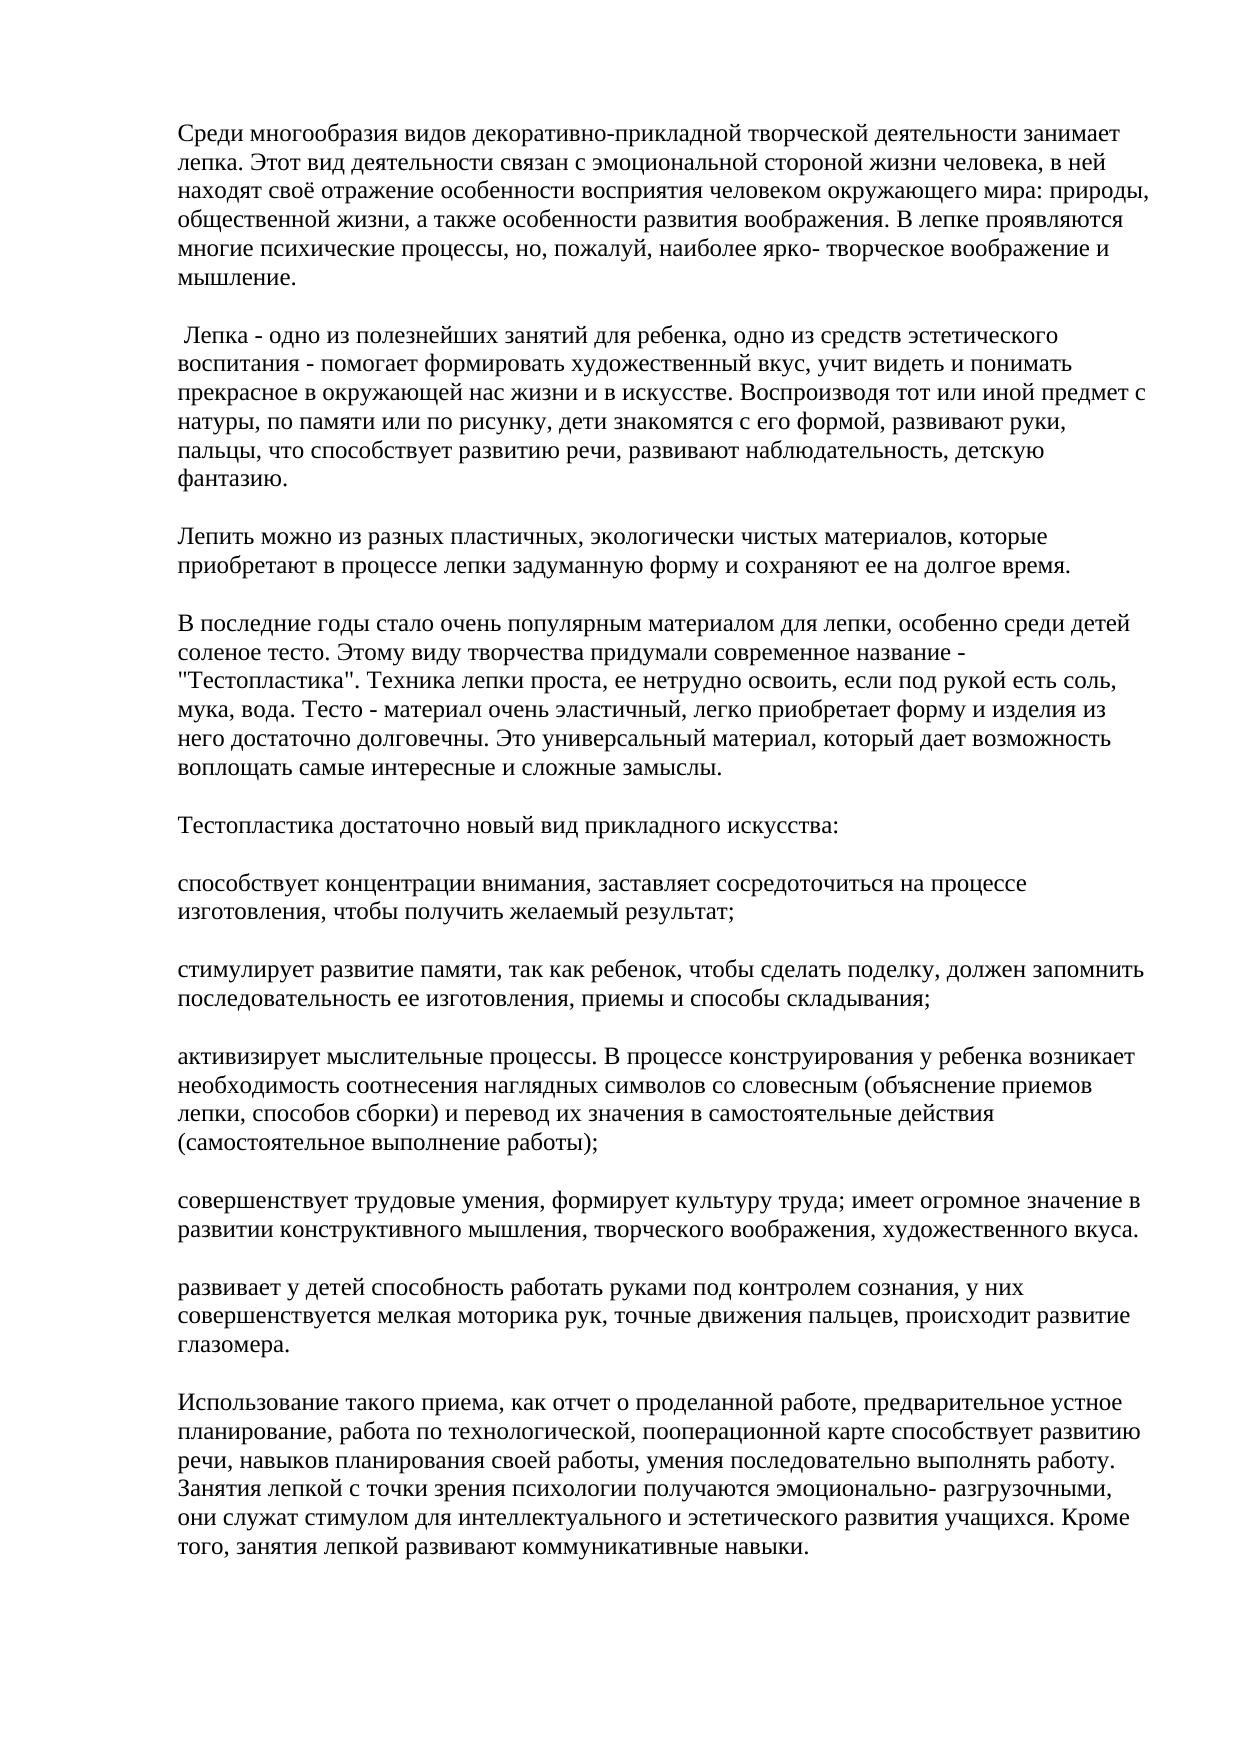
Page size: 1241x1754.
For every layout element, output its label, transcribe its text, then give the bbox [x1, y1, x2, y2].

text Использование такого приема, как отчет о проделанной работе, предварительное устное планирование, работа по технологической, пооперационной карте способствует развитию речи, навыков планирования своей работы, умения последовательно выполнять работу. Занятия лепкой с точки зрения психологии получаются эмоционально- разгрузочными, они служат стимулом для интеллектуального и эстетического развития учащихся. Кроме того, занятия лепкой развивают коммуникативные навыки. [177, 1387, 1152, 1560]
text Среди многообразия видов декоративно-прикладной творческой деятельности занимает лепка. Этот вид деятельности связан с эмоциональной стороной жизни человека, в ней находят своё отражение особенности восприятия человеком окружающего мира: природы, общественной жизни, а также особенности развития воображения. В лепке проявляются многие психические процессы, но, пожалуй, наиболее ярко- творческое воображение и мышление. [177, 118, 1152, 291]
text Лепить можно из разных пластичных, экологически чистых материалов, которые приобретают в процессе лепки задуманную форму и сохраняют ее на долгое время. [177, 521, 1152, 579]
text Лепка - одно из полезнейших занятий для ребенка, одно из средств эстетического воспитания - помогает формировать художественный вкус, учит видеть и понимать прекрасное в окружающей нас жизни и в искусстве. Воспроизводя тот или иной предмет с натуры, по памяти или по рисунку, дети знакомятся с его формой, развивают руки, пальцы, что способствует развитию речи, развивают наблюдательность, детскую фантазию. [177, 320, 1152, 492]
text Тестопластика достаточно новый вид прикладного искусства: [177, 810, 1152, 838]
text В последние годы стало очень популярным материалом для лепки, особенно среди детей соленое тесто. Этому виду творчества придумали современное название - "Тестопластика". Техника лепки проста, ее нетрудно освоить, если под рукой есть соль, мука, вода. Тесто - материал очень эластичный, легко приобретает форму и изделия из него достаточно долговечны. Это универсальный материал, который дает возможность воплощать самые интересные и сложные замыслы. [177, 608, 1152, 781]
text развивает у детей способность работать руками под контролем сознания, у них совершенствуется мелкая моторика рук, точные движения пальцев, происходит развитие глазомера. [177, 1272, 1152, 1358]
text активизирует мыслительные процессы. В процессе конструирования у ребенка возникает необходимость соотнесения наглядных символов со словесным (объяснение приемов лепки, способов сборки) и перевод их значения в самостоятельные действия (самостоятельное выполнение работы); [177, 1041, 1152, 1156]
text совершенствует трудовые умения, формирует культуру труда; имеет огромное значение в развитии конструктивного мышления, творческого воображения, художественного вкуса. [177, 1185, 1152, 1243]
text способствует концентрации внимания, заставляет сосредоточиться на процессе изготовления, чтобы получить желаемый результат; [177, 868, 1152, 925]
text стимулирует развитие памяти, так как ребенок, чтобы сделать поделку, должен запомнить последовательность ее изготовления, приемы и способы складывания; [177, 954, 1152, 1012]
